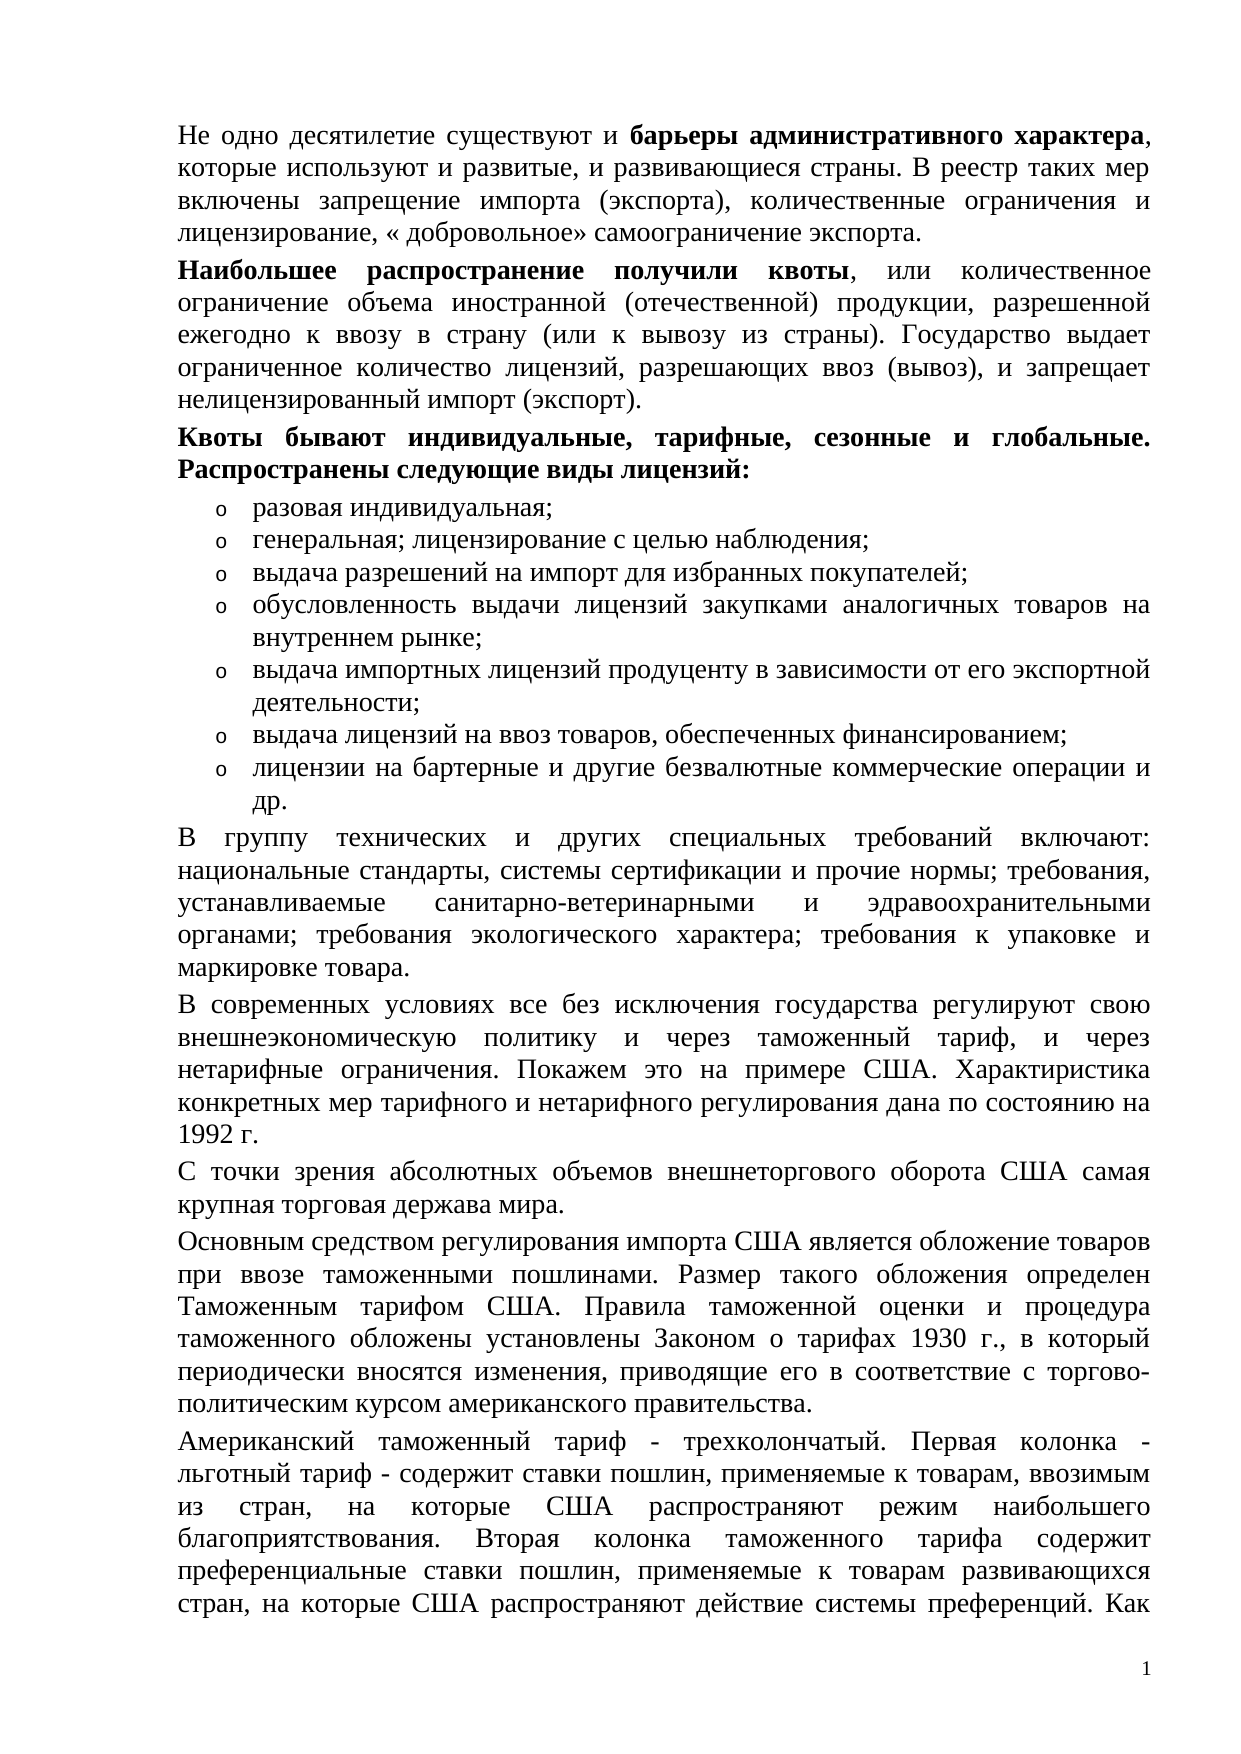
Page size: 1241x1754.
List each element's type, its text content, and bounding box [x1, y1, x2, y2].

list выдача импортных лицензий продуценту в зависимости от его экспортной деятельности; [215, 653, 1152, 718]
text Квоты бывают индивидуальные, тарифные, сезонные и глобальные. Распространены следующие виды лицензий: [177, 420, 1152, 485]
text Основным средством регулирования импорта США является обложение товаров при ввозе таможенными пошлинами. Размер такого обложения определен Таможенным тарифом США. Правила таможенной оценки и процедура таможенного обложены установлены Законом о тарифах 1930 г., в который периодически вносятся изменения, приводящие его в соответствие с торгово-политическим курсом американского правительства. [177, 1224, 1152, 1419]
list разовая индивидуальная; [215, 490, 1152, 522]
list обусловленность выдачи лицензий закупками аналогичных товаров на внутреннем рынке; [215, 588, 1152, 653]
text Не одно десятилетие существуют и барьеры административного характера, которые используют и развитые, и развивающиеся страны. В реестр таких мер включены запрещение импорта (экспорта), количественные ограничения и лицензирование, « добровольное» самоограничение экспорта. [177, 118, 1152, 248]
text В современных условиях все без исключения государства регулируют свою внешнеэкономическую политику и через таможенный тариф, и через нетарифные ограничения. Покажем это на примере США. Характиристика конкретных мер тарифного и нетарифного регулирования дана по состоянию на 1992 г. [177, 987, 1152, 1149]
text Наибольшее распространение получили квоты, или количественное ограничение объема иностранной (отечественной) продукции, разрешенной ежегодно к ввозу в страну (или к вывозу из страны). Государство выдает ограниченное количество лицензий, разрешающих ввоз (вывоз), и запрещает нелицензированный импорт (экспорт). [177, 253, 1152, 415]
text В группу технических и других специальных требований включают: национальные стандарты, системы сертификации и прочие нормы; требования, устанавливаемые санитарно-ветеринарными и эдравоохранительными органами; требования экологического характера; требования к упаковке и маркировке товара. [177, 820, 1152, 982]
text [177, 1424, 1152, 1618]
list генеральная; лицензирование с целью наблюдения; [215, 522, 1152, 555]
list выдача разрешений на импорт для избранных покупателей; [215, 555, 1152, 588]
text С точки зрения абсолютных объемов внешнеторгового оборота США самая крупная торговая держава мира. [177, 1154, 1152, 1219]
list лицензии на бартерные и другие безвалютные коммерческие операции и др. [215, 750, 1152, 815]
list выдача лицензий на ввоз товаров, обеспеченных финансированием; [215, 718, 1152, 750]
